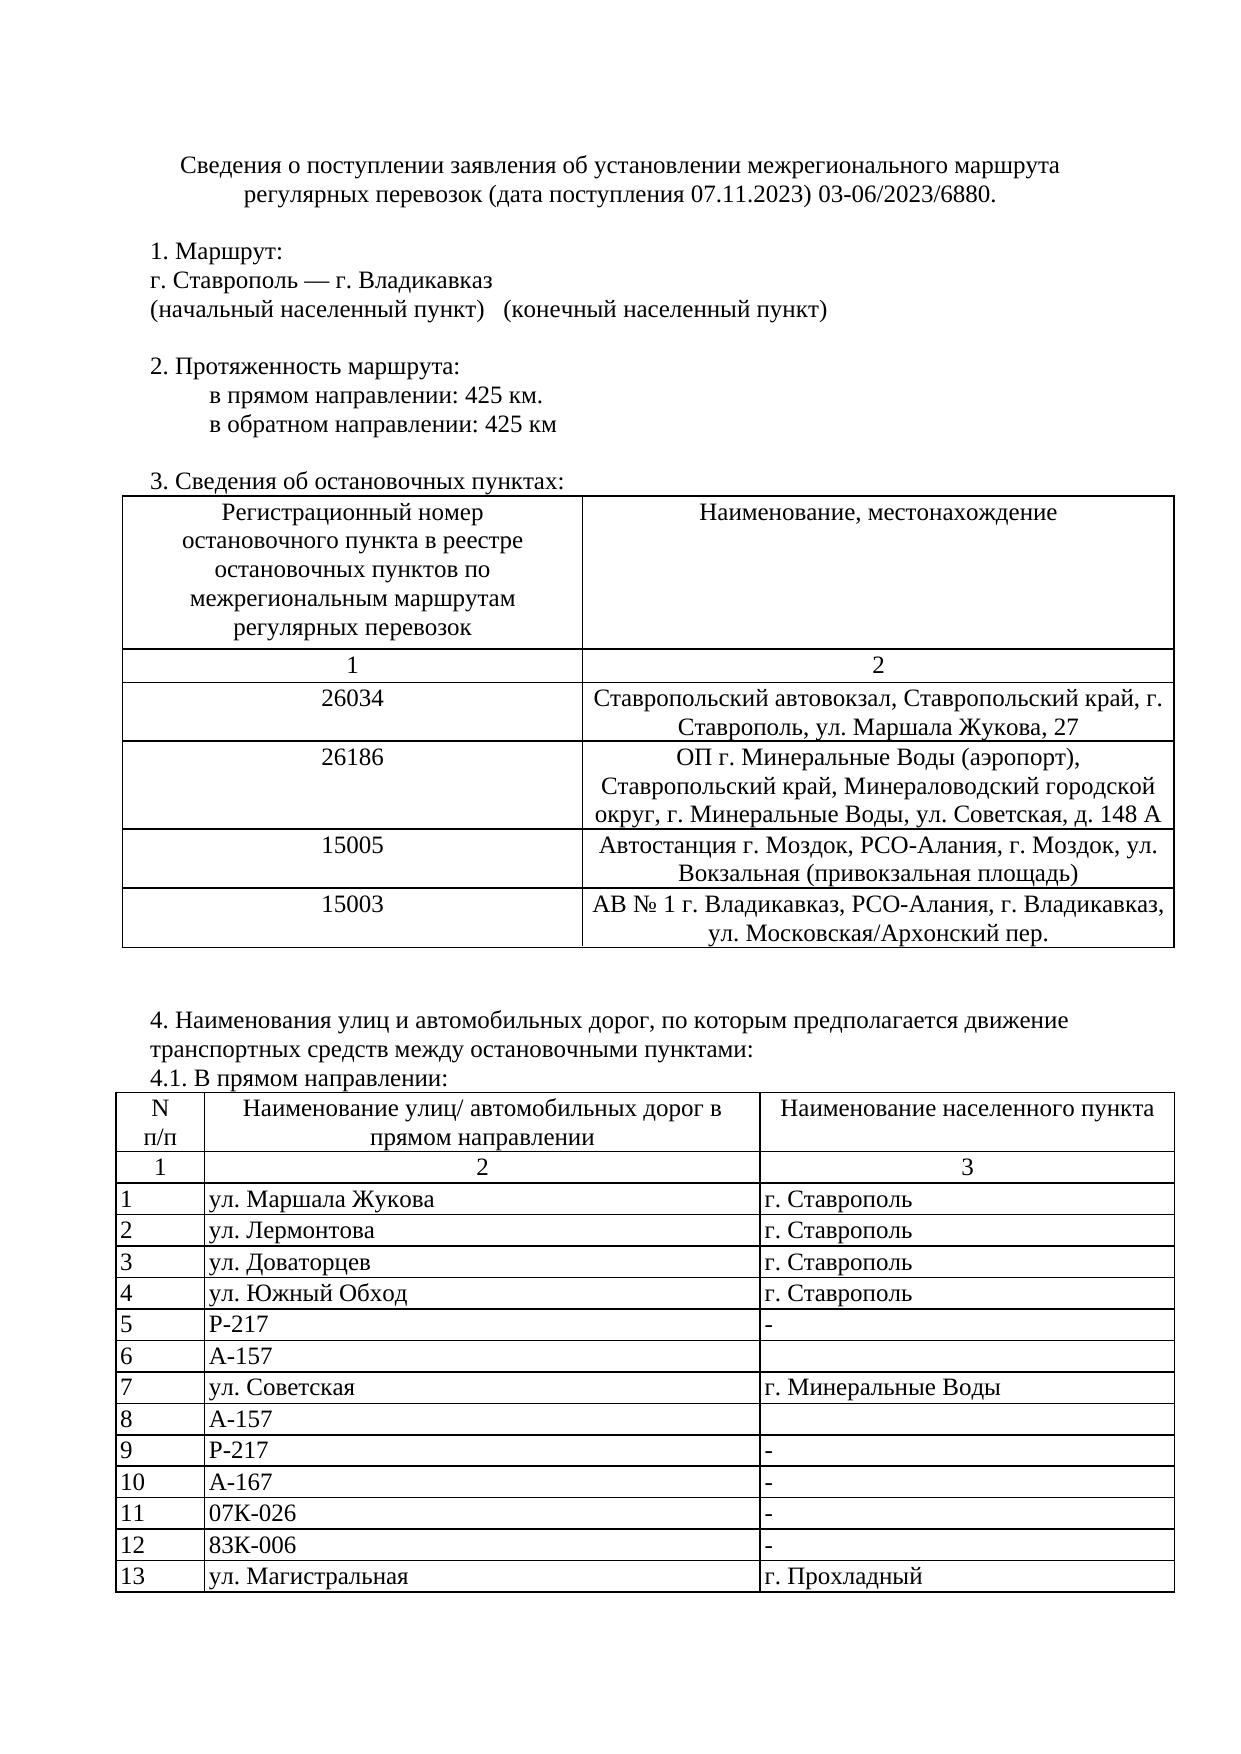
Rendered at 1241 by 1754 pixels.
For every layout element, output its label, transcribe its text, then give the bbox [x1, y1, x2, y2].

table_cell 15005 [123, 830, 582, 887]
table_cell [761, 1404, 1174, 1434]
table_header Наименование населенного пункта [761, 1093, 1174, 1151]
text в обратном направлении: 425 км [150, 409, 1090, 437]
table_cell А-157 [205, 1404, 759, 1434]
table_cell 07К-026 [205, 1498, 759, 1528]
table_header N п/п [117, 1093, 204, 1151]
table_cell г. Ставрополь [761, 1184, 1174, 1214]
table_cell 13 [117, 1561, 204, 1591]
table_cell А-157 [205, 1341, 759, 1371]
table_cell - [761, 1498, 1174, 1528]
table_cell Автостанция г. Моздок, РСО-Алания, г. Моздок, ул. Вокзальная (привокзальная площадь) [583, 830, 1173, 887]
table_cell 6 [117, 1341, 204, 1371]
table_cell Р-217 [205, 1310, 759, 1339]
table_cell 10 [117, 1467, 204, 1497]
table_cell 26186 [123, 742, 582, 828]
table_cell г. Прохладный [761, 1561, 1174, 1591]
table_cell ул. Лермонтова [205, 1215, 759, 1245]
table_cell ОП г. Минеральные Воды (аэропорт), Ставропольский край, Минераловодский городской округ, г. Минеральные Воды, ул. Советская, д. 148 А [583, 742, 1173, 828]
table_cell [761, 1341, 1174, 1371]
table_cell - [761, 1530, 1174, 1560]
text (начальный населенный пункт) (конечный населенный пункт) [150, 294, 1090, 322]
table_cell Р-217 [205, 1436, 759, 1465]
table_cell 3 [761, 1152, 1174, 1182]
table_cell 1 [117, 1184, 204, 1214]
text г. Ставрополь — г. Владикавказ [150, 265, 1090, 294]
table_header Регистрационный номер остановочного пункта в реестре остановочных пунктов по межрегиональным маршрутам регулярных перевозок [123, 497, 582, 648]
table_cell 83К-006 [205, 1530, 759, 1560]
table_cell г. Ставрополь [761, 1278, 1174, 1308]
table_cell г. Ставрополь [761, 1247, 1174, 1277]
text 4. Наименования улиц и автомобильных дорог, по которым предполагается движение транспортных средств между остановочными пунктами: [150, 1005, 1090, 1063]
table_cell 2 [205, 1152, 759, 1182]
table_cell - [761, 1436, 1174, 1465]
table_cell 1 [123, 650, 582, 681]
table_cell 15003 [123, 889, 582, 946]
table_cell 1 [117, 1152, 204, 1182]
table_cell 2 [117, 1215, 204, 1245]
table_cell ул. Советская [205, 1373, 759, 1402]
table_cell - [761, 1310, 1174, 1339]
table_header Наименование улиц/ автомобильных дорог в прямом направлении [205, 1093, 759, 1151]
text 1. Маршрут: [150, 236, 1090, 265]
table_cell г. Минеральные Воды [761, 1373, 1174, 1402]
table_cell 11 [117, 1498, 204, 1528]
table_cell 26034 [123, 683, 582, 740]
text 4.1. В прямом направлении: [150, 1063, 1090, 1092]
table_cell - [761, 1467, 1174, 1497]
table_cell г. Ставрополь [761, 1215, 1174, 1245]
table_cell 4 [117, 1278, 204, 1308]
table_cell ул. Южный Обход [205, 1278, 759, 1308]
text 2. Протяженность маршрута: [150, 351, 1090, 380]
text в прямом направлении: 425 км. [150, 380, 1090, 409]
table_cell АВ № 1 г. Владикавказ, РСО-Алания, г. Владикавказ, ул. Московская/Архонский пер. [583, 889, 1173, 946]
table_cell 2 [583, 650, 1173, 681]
table_cell Ставропольский автовокзал, Ставропольский край, г. Ставрополь, ул. Маршала Жукова, 27 [583, 683, 1173, 740]
table_cell ул. Магистральная [205, 1561, 759, 1591]
text 3. Сведения об остановочных пунктах: [150, 466, 1090, 495]
table_cell 8 [117, 1404, 204, 1434]
table_cell А-167 [205, 1467, 759, 1497]
text Сведения о поступлении заявления об установлении межрегионального маршрута регулярных перевозок (дата поступления 07.11.2023) 03-06/2023/6880. [150, 150, 1090, 207]
table_cell 5 [117, 1310, 204, 1339]
table_cell 3 [117, 1247, 204, 1277]
table_header Наименование, местонахождение [583, 497, 1173, 648]
table_cell 7 [117, 1373, 204, 1402]
table_cell 9 [117, 1436, 204, 1465]
table_cell ул. Доваторцев [205, 1247, 759, 1277]
table_cell 12 [117, 1530, 204, 1560]
table_cell ул. Маршала Жукова [205, 1184, 759, 1214]
